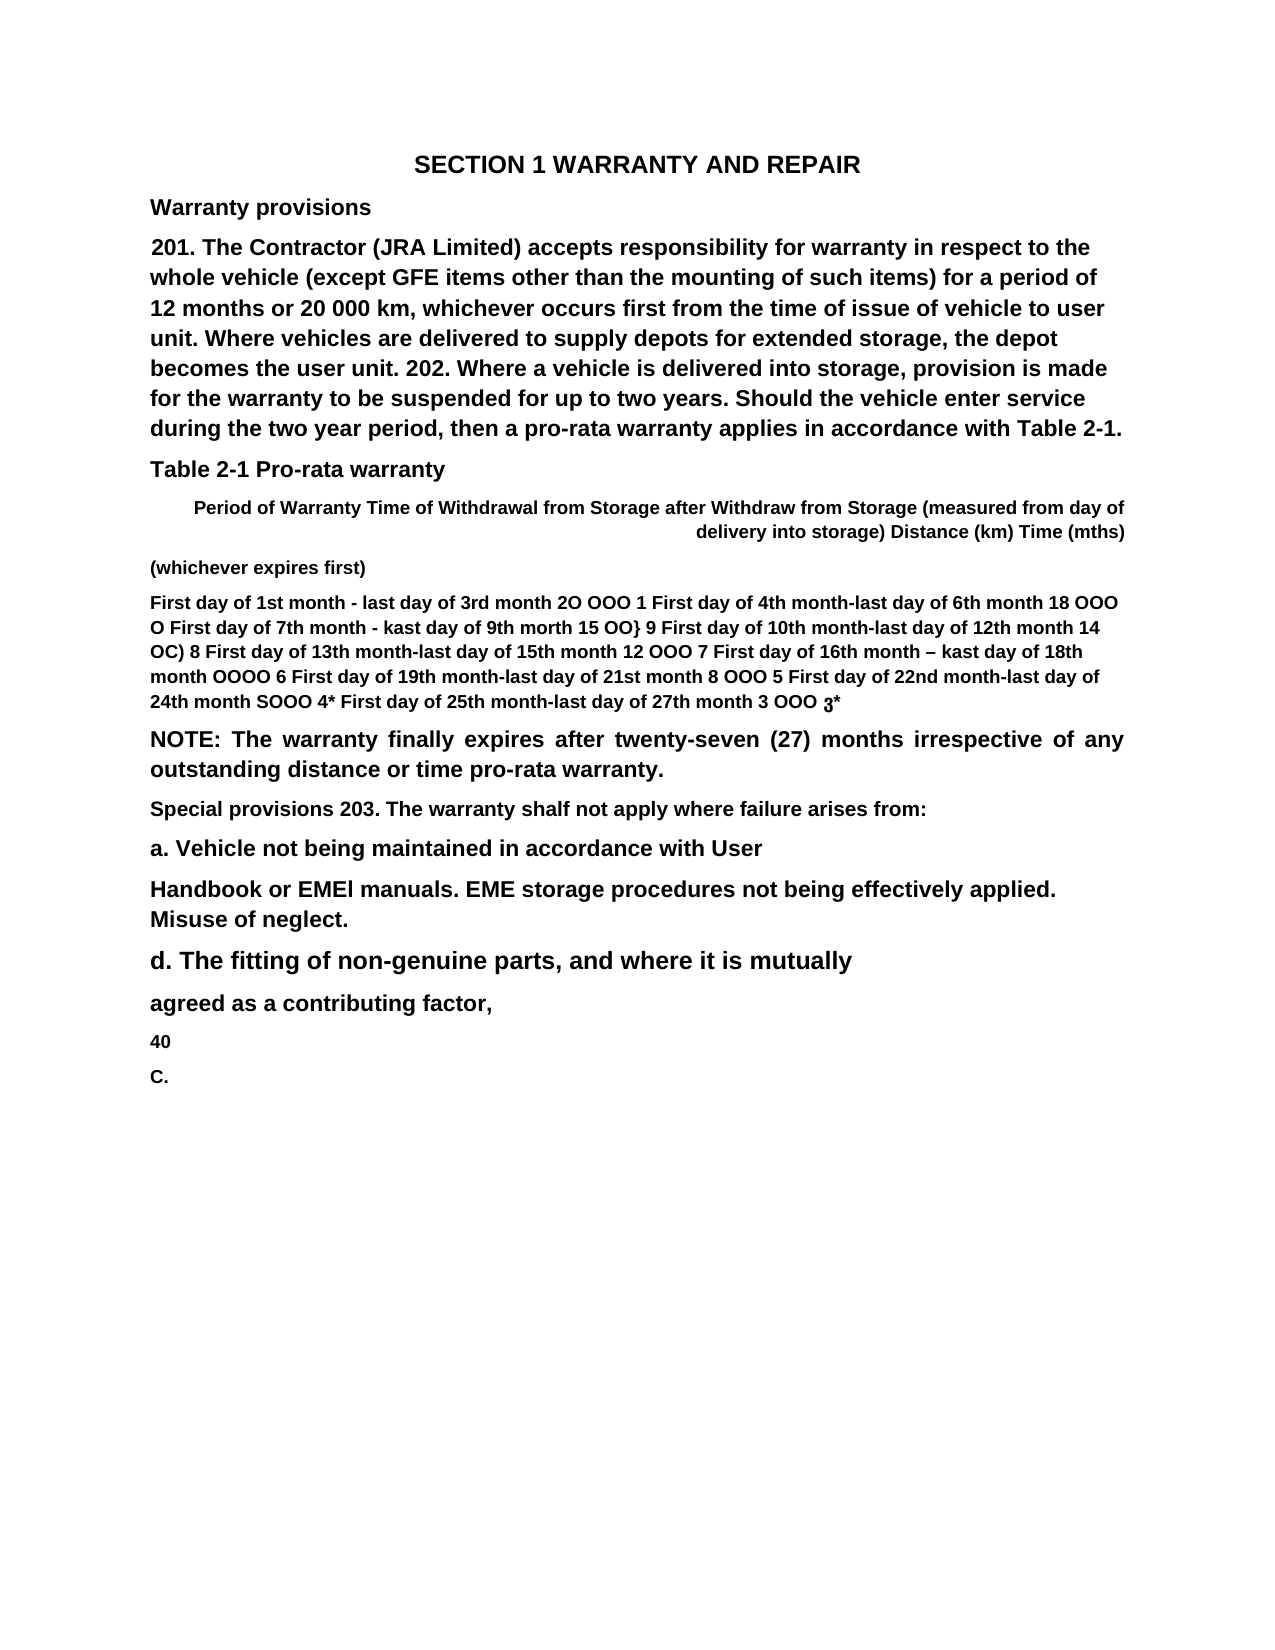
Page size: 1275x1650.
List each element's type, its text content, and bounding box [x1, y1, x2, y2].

text Special provisions 203. The warranty shalf not apply where failure arises from: [150, 797, 1125, 821]
text Period of Warranty Time of Withdrawal from Storage after Withdraw from Storage (measured from day of delivery into storage) Distance (km) Time (mths) [150, 497, 1125, 543]
text Table 2-1 Pro-rata warranty [150, 456, 1125, 482]
text First day of 1st month - last day of 3rd month 2O OOO 1 First day of 4th month-last day of 6th month 18 OOO O First day of 7th month - kast day of 9th morth 15 OO} 9 First day of 10th month-last day of 12th month 14 OC) 8 First day of 13th month-last day of 15th month 12 OOO 7 First day of 16th month – kast day of 18th month OOOO 6 First day of 19th month-last day of 21st month 8 OOO 5 First day of 22nd month-last day of 24th month SOOO 4* First day of 25th month-last day of 27th month 3 OOO ვ* [150, 592, 1125, 712]
text (whichever expires first) [150, 557, 1125, 578]
text 201. The Contractor (JRA Limited) accepts responsibility for warranty in respect to the whole vehicle (except GFE items other than the mounting of such items) for a period of 12 months or 20 000 km, whichever occurs first from the time of issue of vehicle to user unit. Where vehicles are delivered to supply depots for extended storage, the depot becomes the user unit. 202. Where a vehicle is delivered into storage, provision is made for the warranty to be suspended for up to two years. Should the vehicle enter service during the two year period, then a pro-rata warranty applies in accordance with Table 2-1. [150, 234, 1125, 442]
text 40 [150, 1030, 1125, 1052]
text Handbook or EMEl manuals. EME storage procedures not being effectively applied. Misuse of neglect. [150, 876, 1125, 932]
text NOTE: The warranty finally expires after twenty-seven (27) months irrespective of any outstanding distance or time pro-rata warranty. [150, 726, 1125, 783]
text Warranty provisions [150, 193, 1125, 220]
text SECTION 1 WARRANTY AND REPAIR [150, 150, 1125, 179]
text d. The fitting of non-genuine parts, and where it is mutually [150, 946, 1125, 975]
text C. [150, 1066, 1125, 1087]
text agreed as a contributing factor, [150, 990, 1125, 1016]
text a. Vehicle not being maintained in accordance with User [150, 835, 1125, 861]
